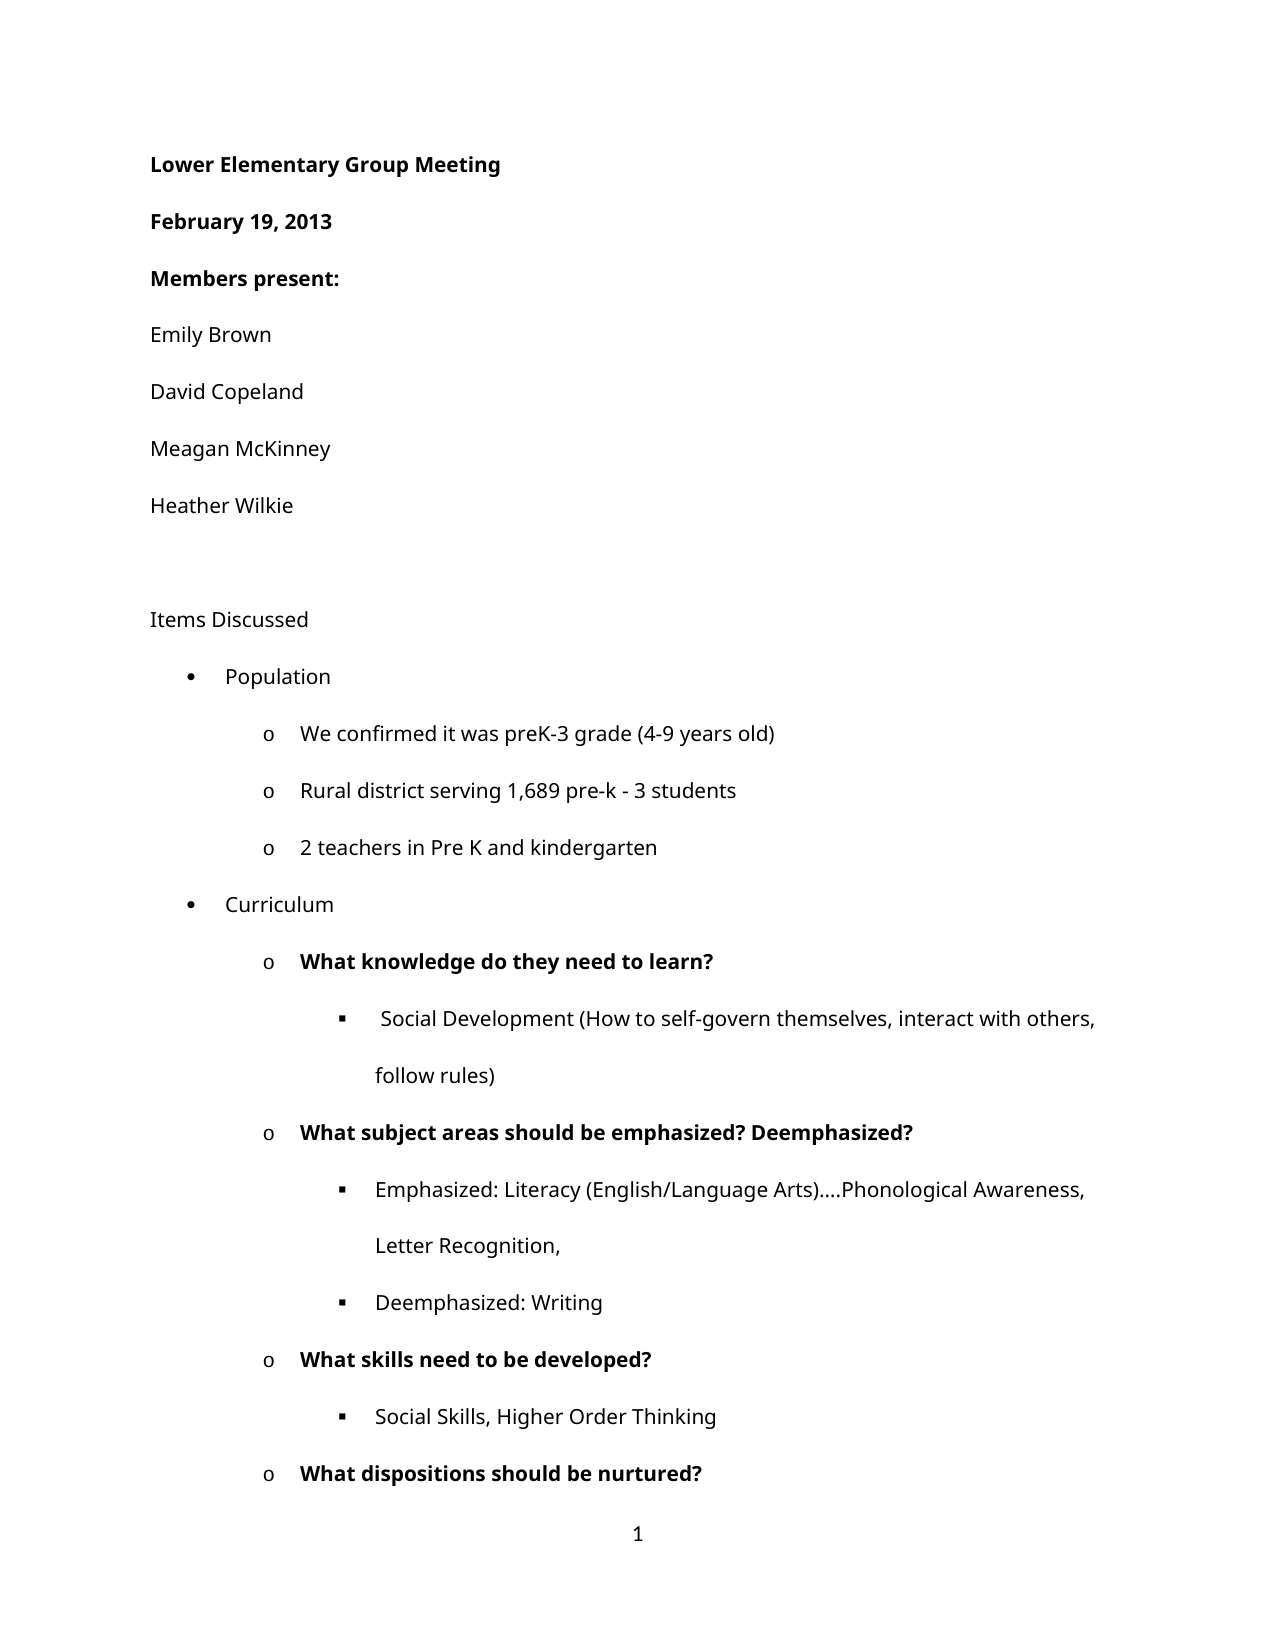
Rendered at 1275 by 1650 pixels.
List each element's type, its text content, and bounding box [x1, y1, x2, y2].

list Curriculum [187, 890, 1125, 918]
text Heather Wilkie [150, 491, 1125, 520]
list Deemphasized: Writing [337, 1288, 1125, 1317]
text Members present: [150, 264, 1125, 292]
list We confirmed it was preK-3 grade (4-9 years old) [262, 719, 1125, 747]
list What knowledge do they need to learn? [262, 947, 1125, 975]
text Items Discussed [150, 605, 1125, 633]
list 2 teachers in Pre K and kindergarten [262, 833, 1125, 861]
list Social Development (How to self-govern themselves, interact with others, follow rules) [337, 1004, 1125, 1089]
list What subject areas should be emphasized? Deemphasized? [262, 1118, 1125, 1146]
text Meagan McKinney [150, 434, 1125, 463]
list Social Skills, Higher Order Thinking [337, 1402, 1125, 1431]
list What skills need to be developed? [262, 1345, 1125, 1374]
list Population [187, 662, 1125, 690]
list Rural district serving 1,689 pre-k - 3 students [262, 776, 1125, 804]
text Lower Elementary Group Meeting [150, 150, 1125, 178]
list Emphasized: Literacy (English/Language Arts)….Phonological Awareness, Letter Recognition, [337, 1175, 1125, 1260]
text David Copeland [150, 377, 1125, 406]
list What dispositions should be nurtured? [262, 1459, 1125, 1488]
text Emily Brown [150, 321, 1125, 349]
text February 19, 2013 [150, 207, 1125, 235]
